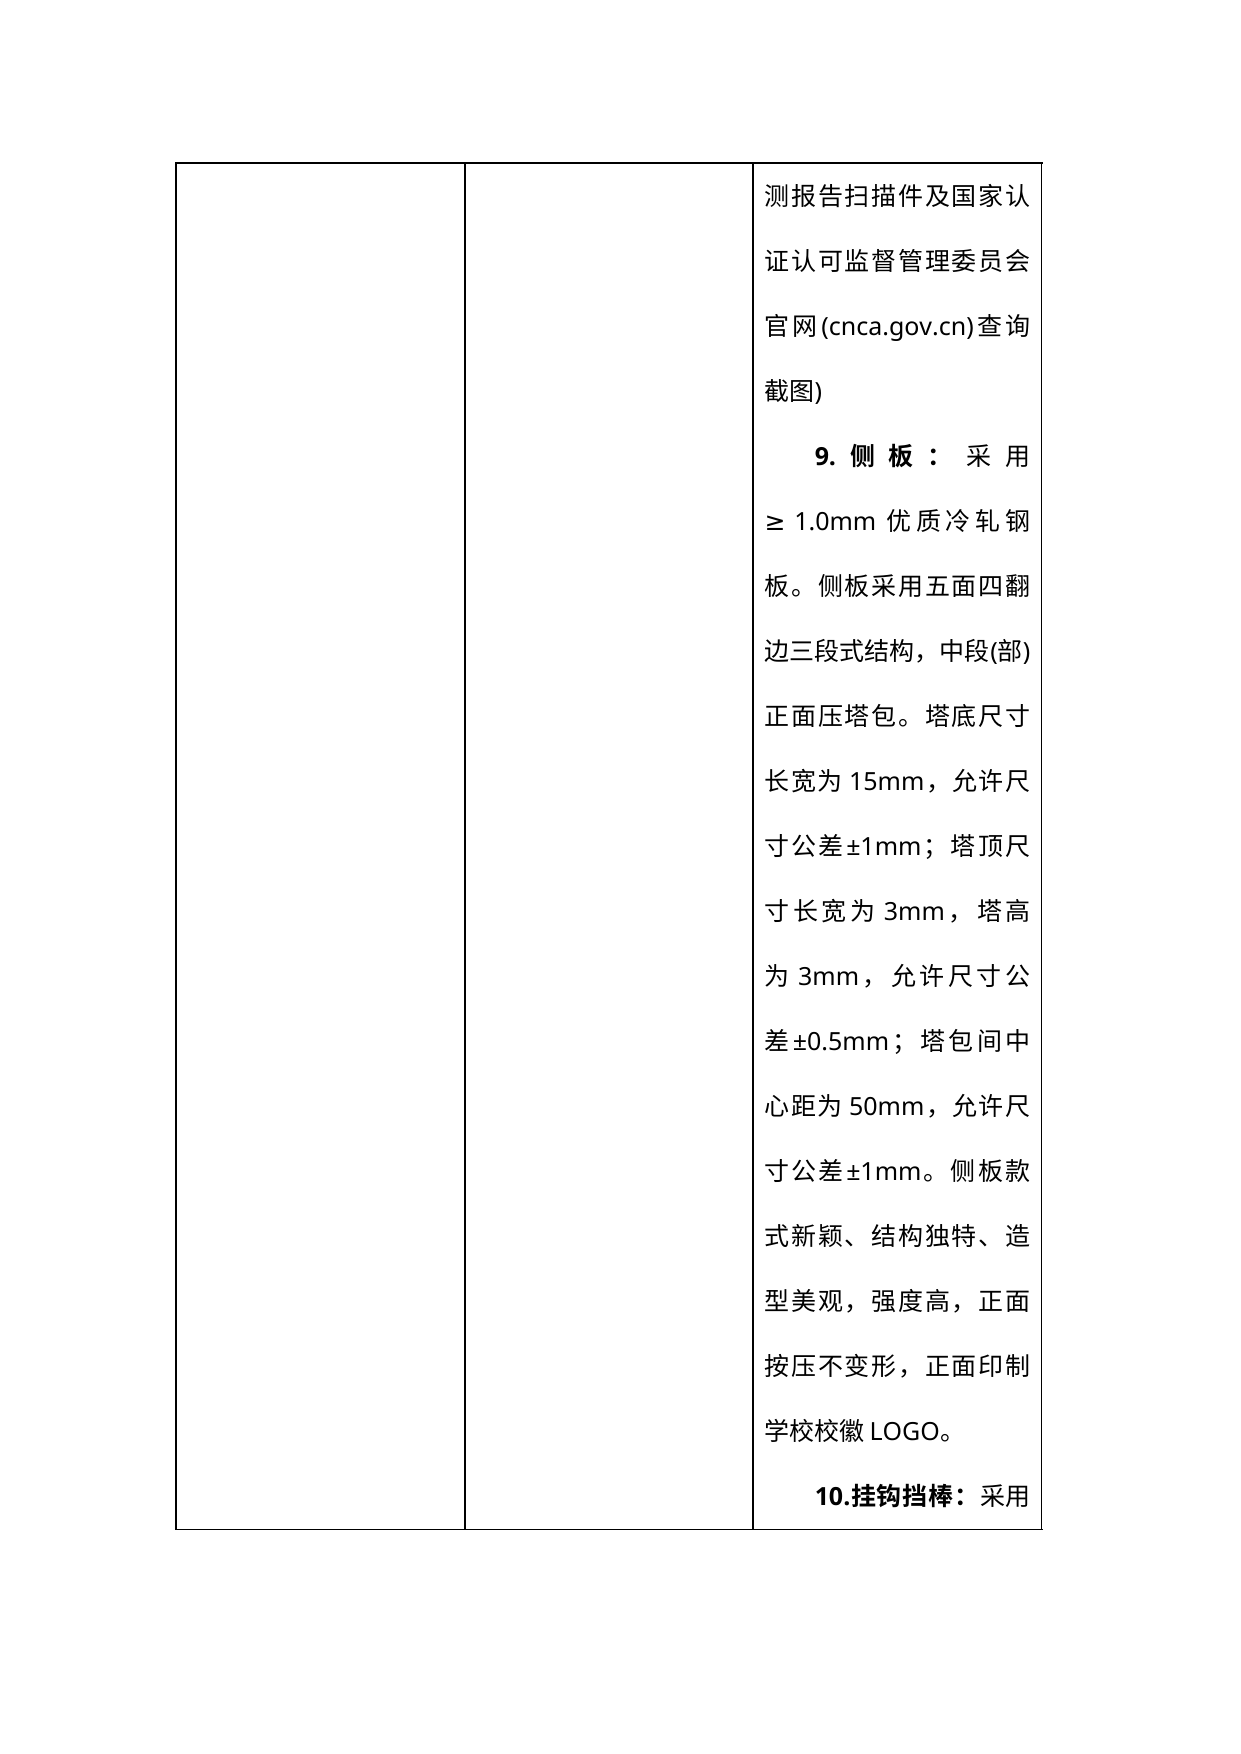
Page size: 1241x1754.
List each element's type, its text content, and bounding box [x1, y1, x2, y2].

table_cell 1 [177, 164, 464, 1528]
table_cell [466, 164, 752, 1528]
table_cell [754, 164, 1041, 1528]
